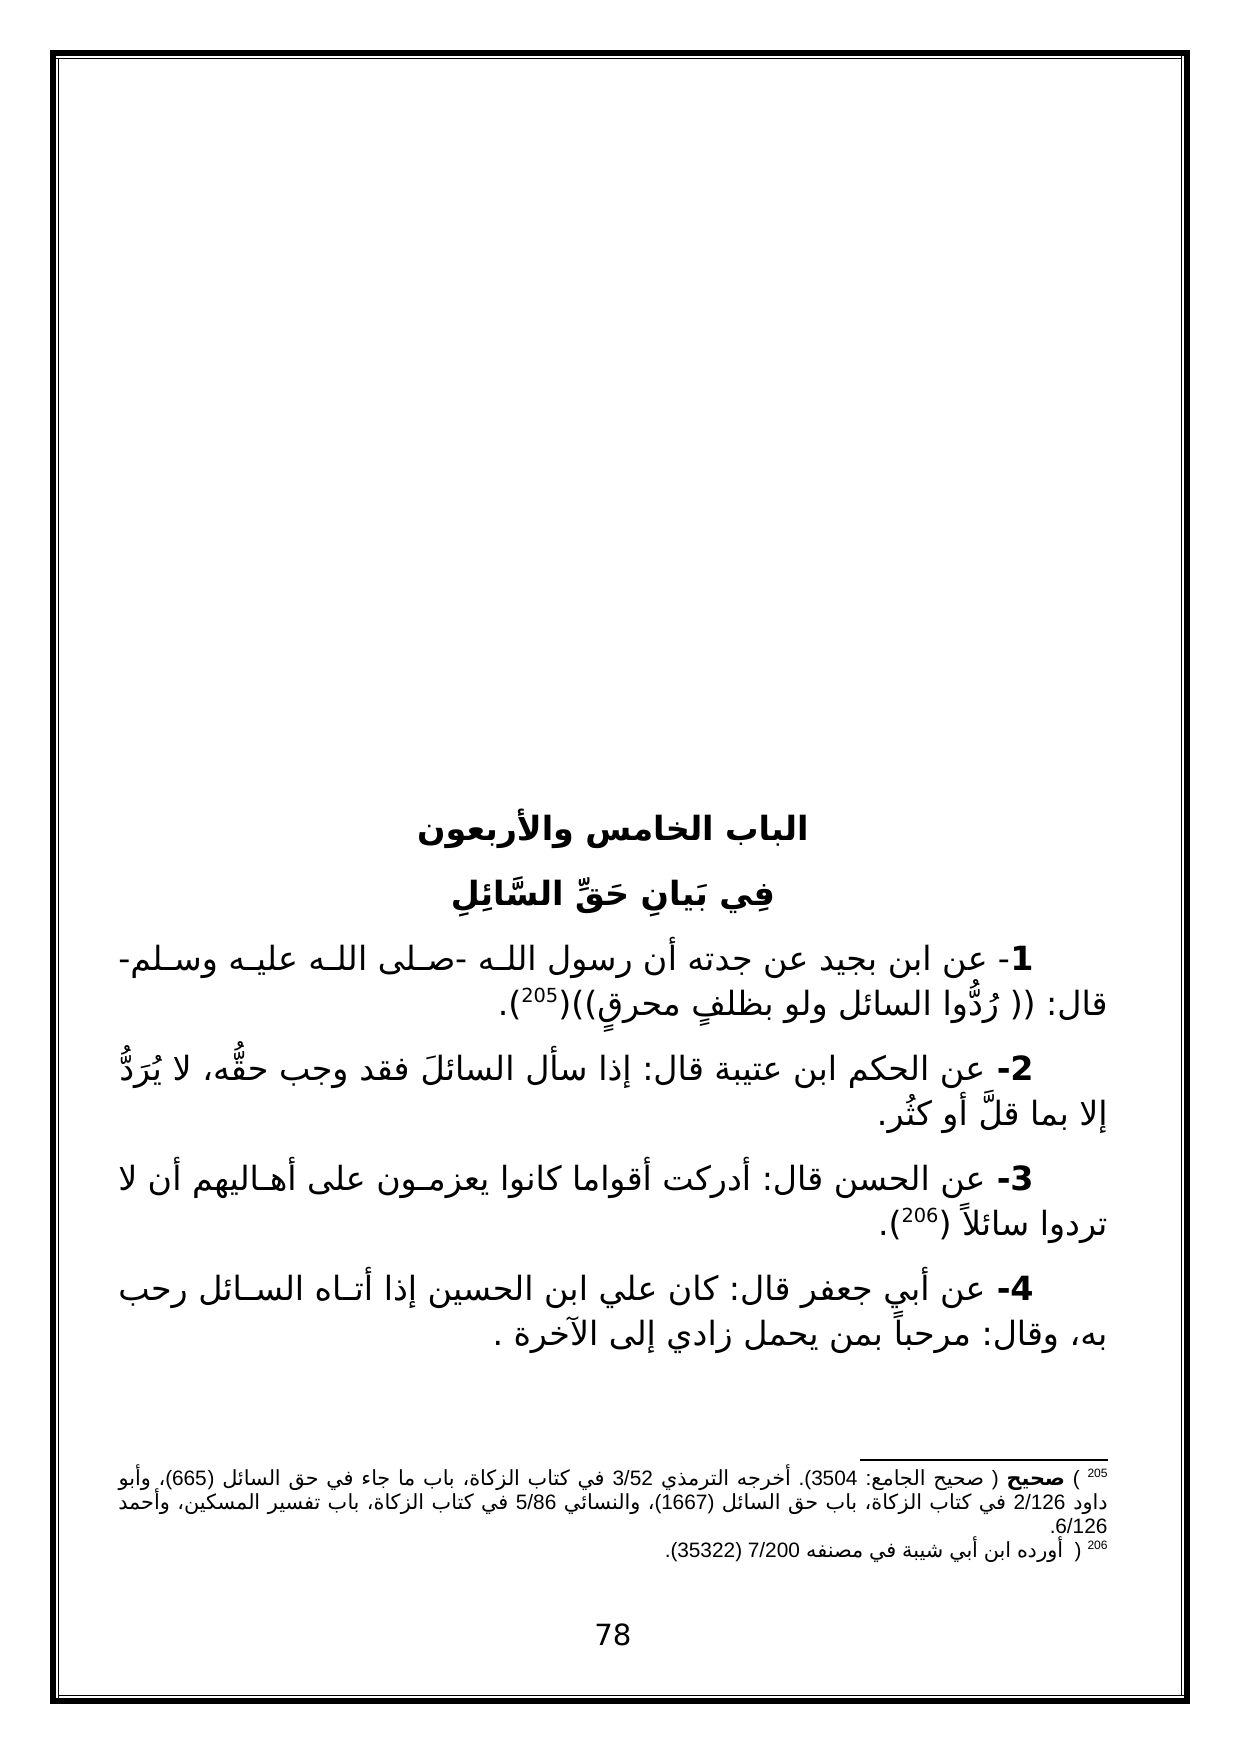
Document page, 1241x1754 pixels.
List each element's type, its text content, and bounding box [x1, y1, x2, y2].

text فِي بَيانِ حَقِّ السَّائِلِ [118, 874, 1107, 913]
text 3- عن الحسن قال: أدركت أقواما كانوا يعزمون على أهاليهم أن لا تردوا سائلاً (). [118, 1160, 1107, 1243]
text الباب الخامس والأربعون [118, 809, 1107, 848]
text 1- عن ابن بجيد عن جدته أن رسول الله -صلى الله عليه وسلم- قال: (( رُدُّوا السائل ولو بظلفٍ محرقٍ))(). [118, 940, 1107, 1023]
text 4- عن أبي جعفر قال: كان علي ابن الحسين إذا أتاه السائل رحب به، وقال: مرحباً بمن يحمل زادي إلى الآخرة . [118, 1270, 1107, 1353]
text 2- عن الحكم ابن عتيبة قال: إذا سأل السائلَ فقد وجب حقُّه، لا يُرَدُّ إلا بما قلَّ أو كثُر. [118, 1050, 1107, 1133]
